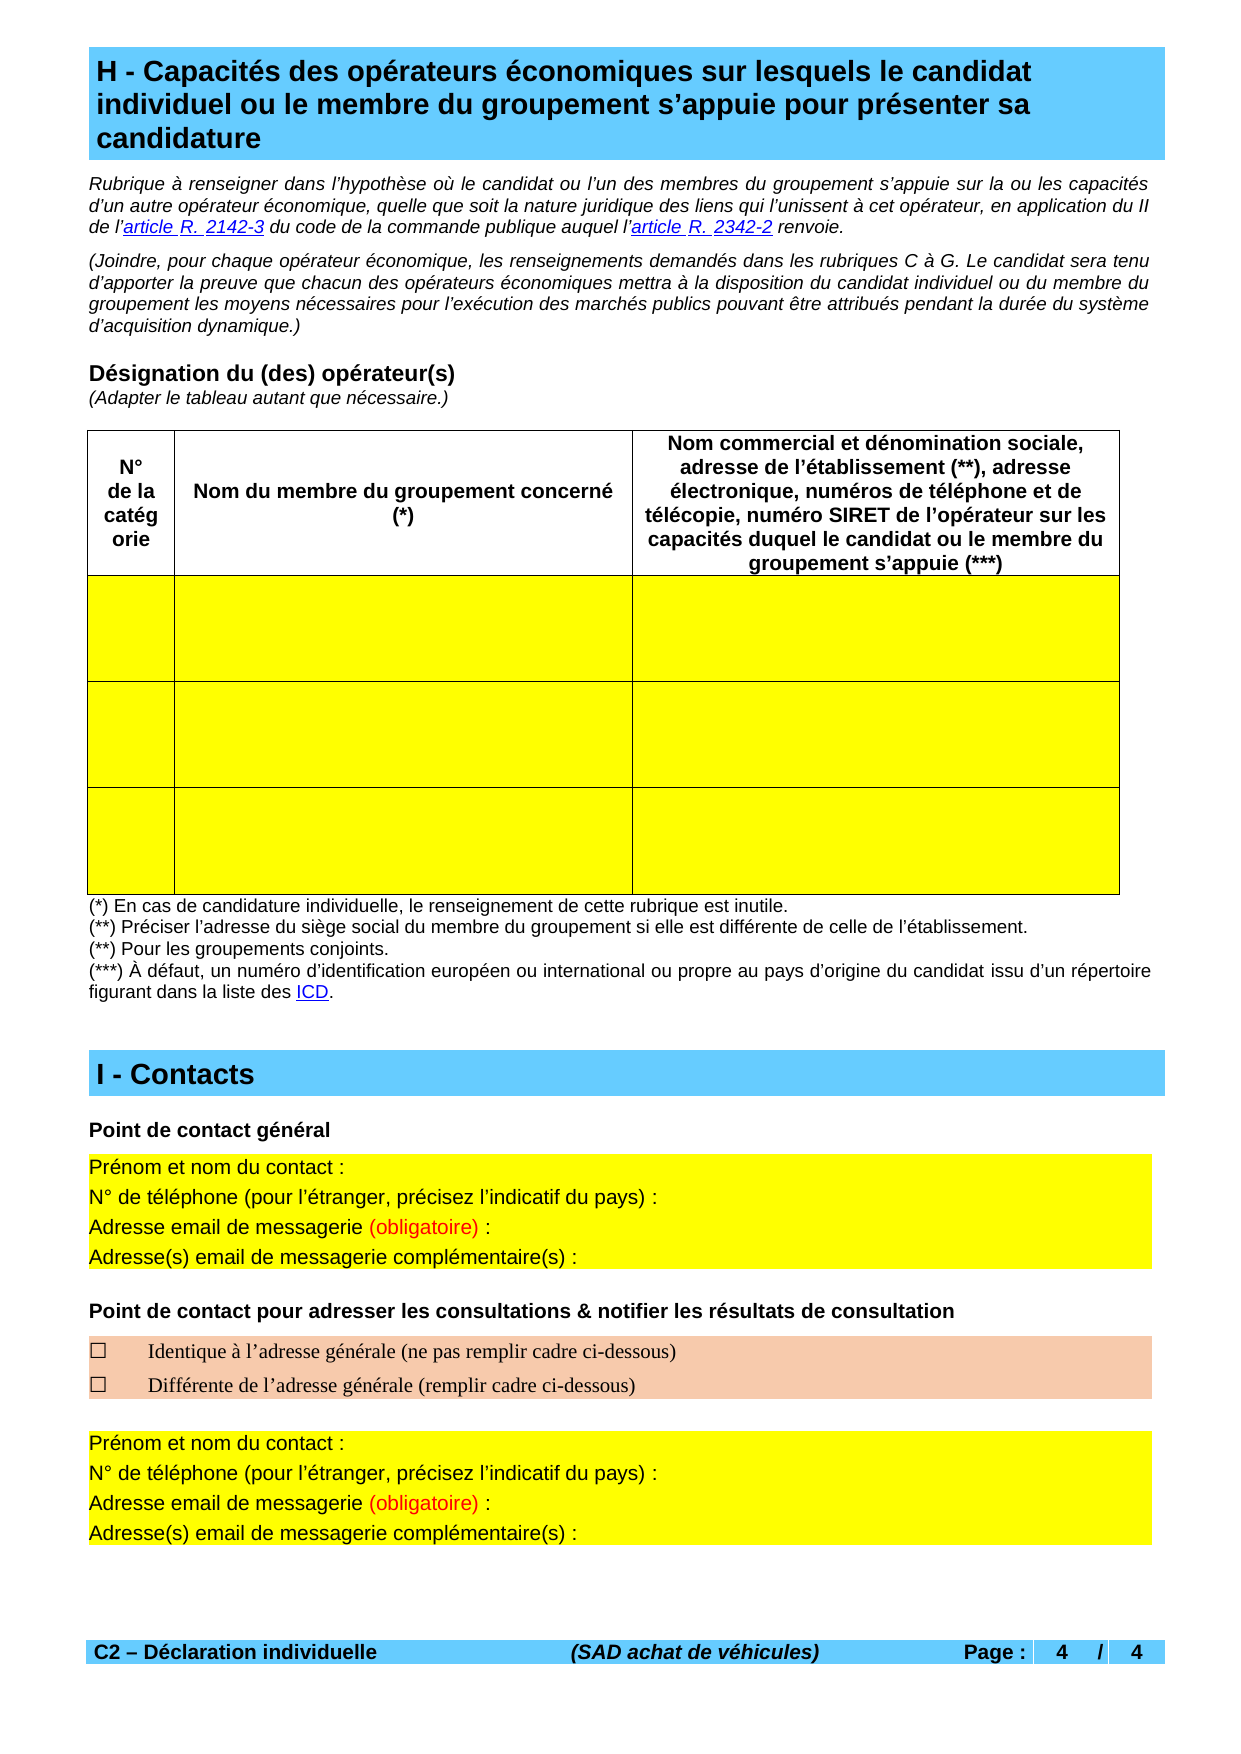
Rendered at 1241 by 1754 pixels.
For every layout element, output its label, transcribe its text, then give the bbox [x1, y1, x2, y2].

text Adresse(s) email de messagerie complémentaire(s) : [89, 1521, 1152, 1545]
text Point de contact pour adresser les consultations & notifier les résultats de consultation [89, 1299, 1152, 1323]
text (*) En cas de candidature individuelle, le renseignement de cette rubrique est inutile. [89, 895, 1152, 916]
text Adresse email de messagerie (obligatoire) : [89, 1491, 1152, 1515]
text Prénom et nom du contact : [89, 1154, 1152, 1178]
table_header N° de la catégorie [88, 431, 174, 574]
text Désignation du (des) opérateur(s) [89, 360, 1152, 387]
table_cell [88, 682, 174, 787]
text Point de contact général [89, 1118, 1152, 1142]
text Différente de l’adresse générale (remplir cadre ci-dessous) [89, 1371, 1152, 1399]
table_cell [175, 682, 632, 787]
table_cell [633, 788, 1119, 894]
text Prénom et nom du contact : [89, 1431, 1152, 1454]
text (**) Préciser l’adresse du siège social du membre du groupement si elle est différente de celle de l’établissement. [89, 916, 1152, 938]
text (Joindre, pour chaque opérateur économique, les renseignements demandés dans les rubriques C à G. Le candidat sera tenu d’apporter la preuve que chacun des opérateurs économiques mettra à la disposition du candidat individuel ou du membre du groupement les moyens nécessaires pour l’exécution des marchés publics pouvant être attribués pendant la durée du système d’acquisition dynamique.) [89, 250, 1152, 336]
table_cell [633, 576, 1119, 681]
table_header Nom commercial et dénomination sociale, adresse de l’établissement (**), adresse électronique, numéros de téléphone et de télécopie, numéro SIRET de l’opérateur sur les capacités duquel le candidat ou le membre du groupement s’appuie (***) [633, 431, 1119, 574]
text (***) À défaut, un numéro d’identification européen ou international ou propre au pays d’origine du candidat issu d’un répertoire figurant dans la liste des ICD. [89, 959, 1152, 1002]
table_header Nom du membre du groupement concerné (*) [175, 431, 632, 574]
text (Adapter le tableau autant que nécessaire.) [89, 387, 1152, 408]
table_header H - Capacités des opérateurs économiques sur lesquels le candidat individuel ou le membre du groupement s’appuie pour présenter sa candidature [89, 47, 1165, 160]
text Identique à l’adresse générale (ne pas remplir cadre ci-dessous) [89, 1336, 1152, 1364]
table_cell [88, 788, 174, 894]
table_header I - Contacts [89, 1050, 1165, 1096]
table_cell [175, 788, 632, 894]
text N° de téléphone (pour l’étranger, précisez l’indicatif du pays) : [89, 1185, 1152, 1209]
text Rubrique à renseigner dans l’hypothèse où le candidat ou l’un des membres du groupement s’appuie sur la ou les capacités d’un autre opérateur économique, quelle que soit la nature juridique des liens qui l’unissent à cet opérateur, en application du II de l’article R. 2142-3 du code de la commande publique auquel l’article R. 2342-2 renvoie. [89, 173, 1152, 238]
table_cell [175, 576, 632, 681]
text N° de téléphone (pour l’étranger, précisez l’indicatif du pays) : [89, 1461, 1152, 1485]
table_cell [633, 682, 1119, 787]
text Adresse email de messagerie (obligatoire) : [89, 1215, 1152, 1239]
text (**) Pour les groupements conjoints. [89, 938, 1152, 959]
text Adresse(s) email de messagerie complémentaire(s) : [89, 1245, 1152, 1269]
table_cell [88, 576, 174, 681]
